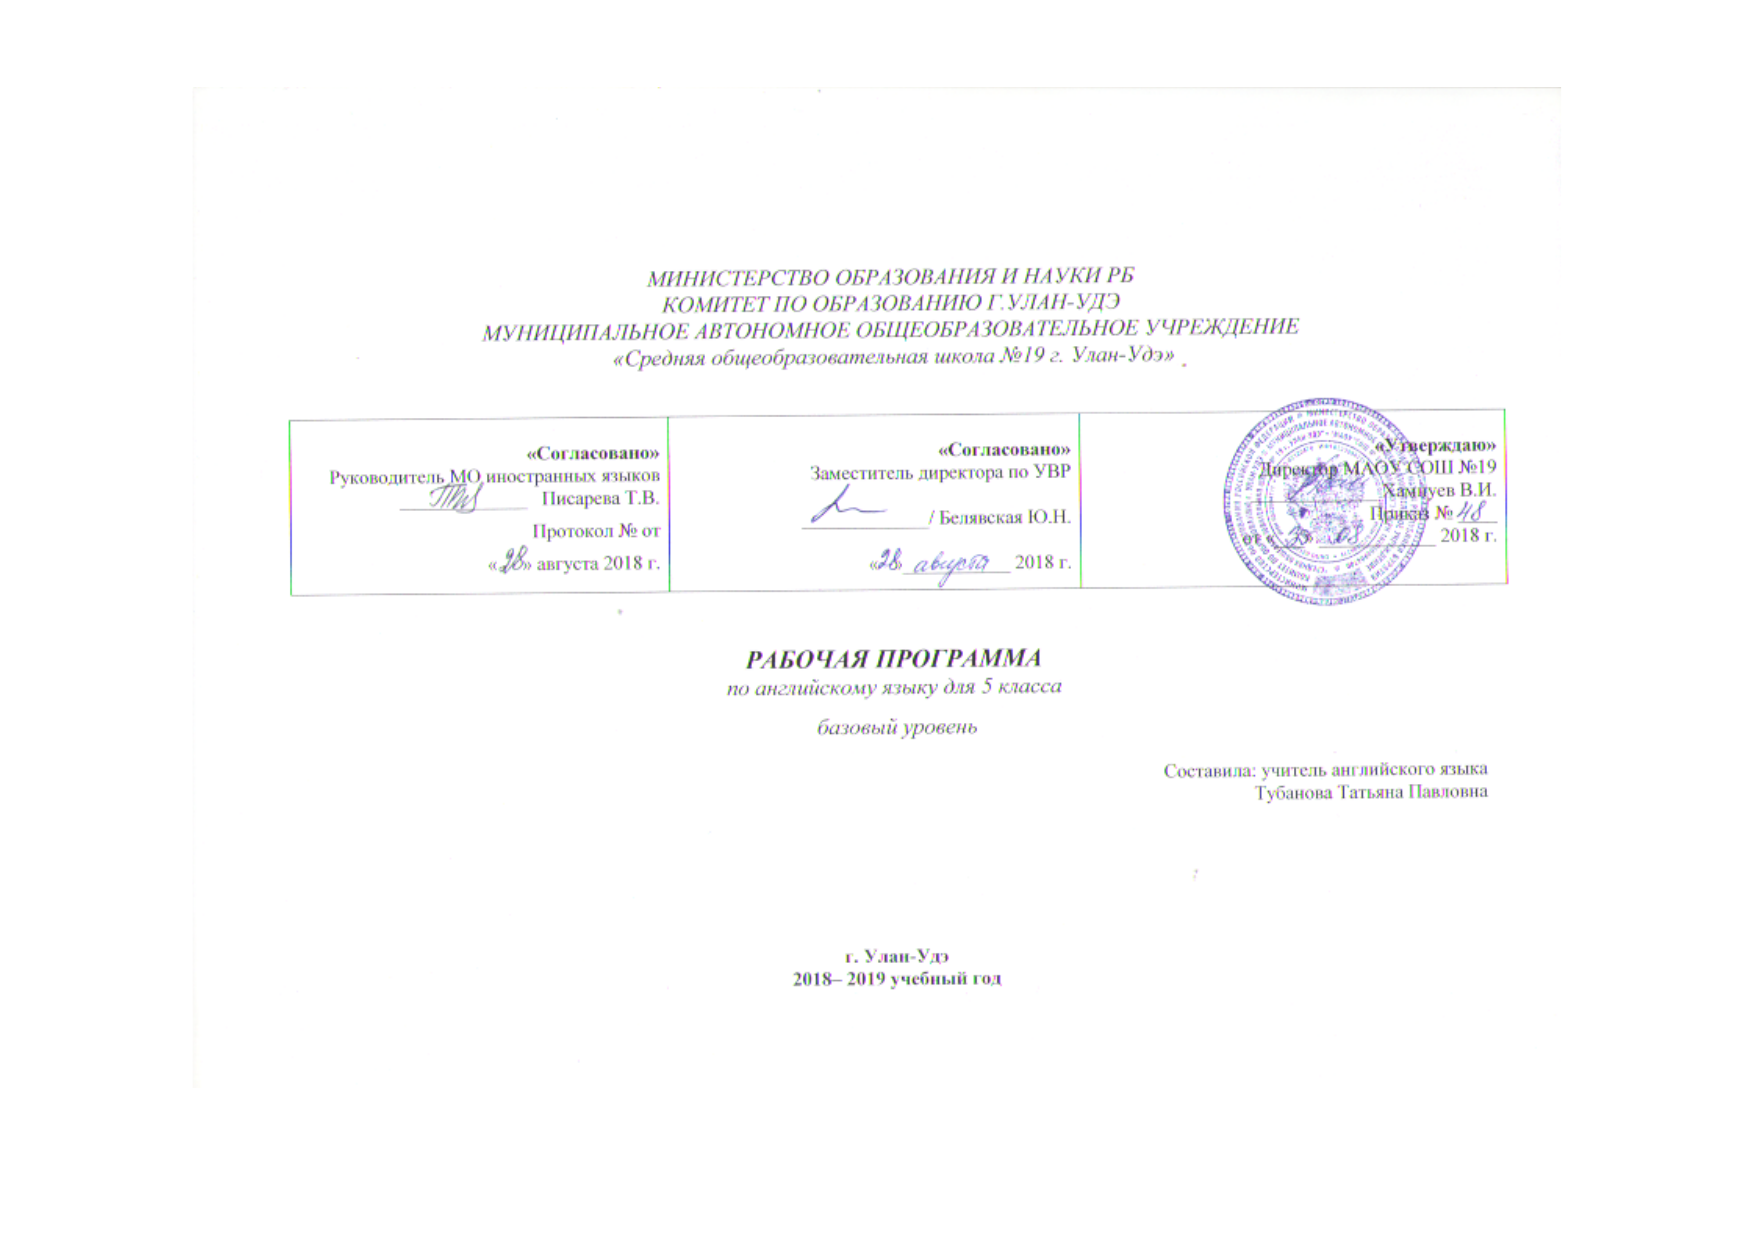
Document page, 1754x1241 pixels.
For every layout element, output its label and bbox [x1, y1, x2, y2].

picture [192, 87, 1562, 1088]
